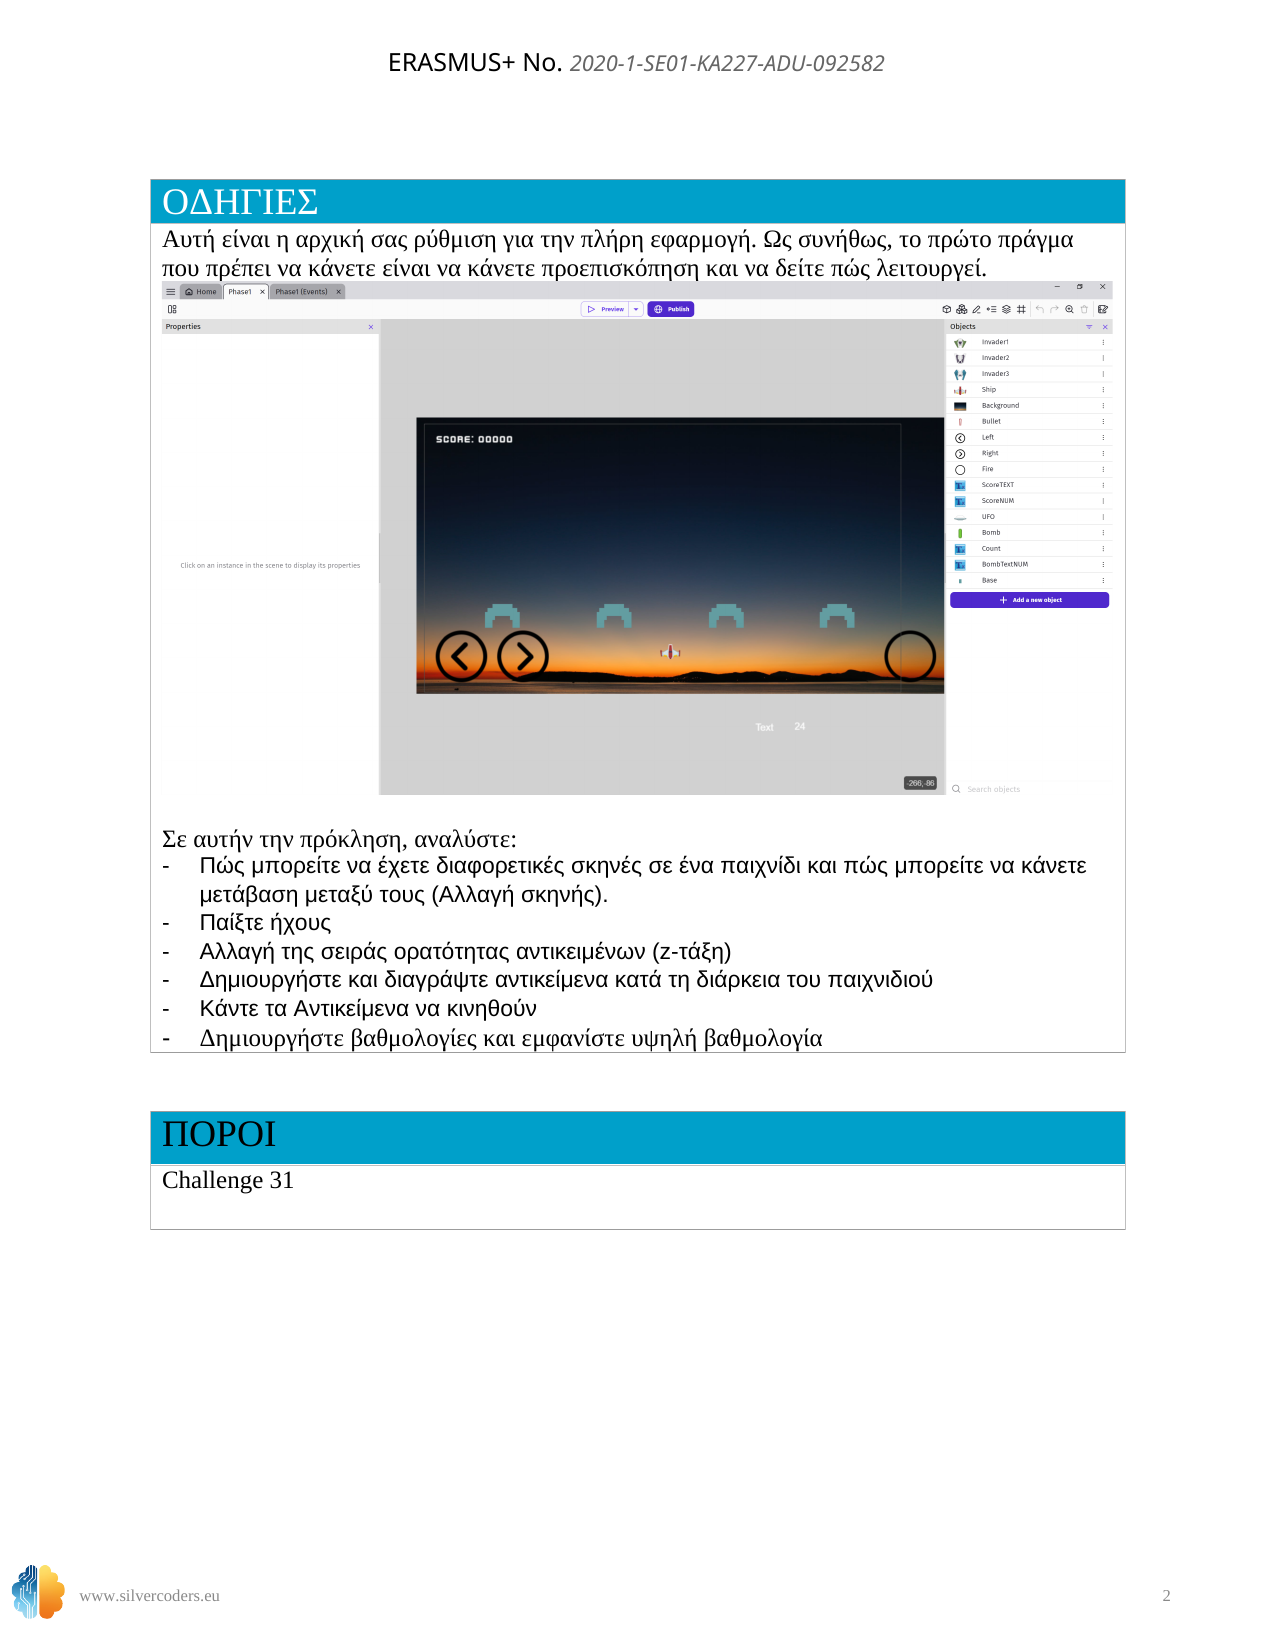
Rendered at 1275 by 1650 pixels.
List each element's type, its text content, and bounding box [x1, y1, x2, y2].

table_cell Αυτή είναι η αρχική σας ρύθμιση για την πλήρη εφαρμογή. Ως συνήθως, το πρώτο πράγμα που πρέπει να κάνετε είναι να κάνετε προεπισκόπηση και να δείτε πώς λειτουργεί. Σε αυτήν την πρόκληση, αναλύστε: Πώς μπορείτε να έχετε διαφορετικές σκηνές σε ένα παιχνίδι και πώς μπορείτε να κάνετε μετάβαση μεταξύ τους (Αλλαγή σκηνής). Παίξτε ήχους Αλλαγή της σειράς ορατότητας αντικειμένων (z-τάξη) Δημιουργήστε και διαγράψτε αντικείμενα κατά τη διάρκεια του παιχνιδιού Κάντε τα Αντικείμενα να κινηθούν Δημιουργήστε βαθμολογίες και εμφανίστε υψηλή βαθμολογία [151, 224, 1125, 1052]
table_header ΟΔΗΓΙΕΣ [151, 180, 1125, 223]
picture [11, 1565, 65, 1619]
table_cell Challenge 31 [151, 1166, 1125, 1228]
picture [161, 281, 1113, 795]
table_header ΠΟΡΟΙ [151, 1112, 1125, 1164]
